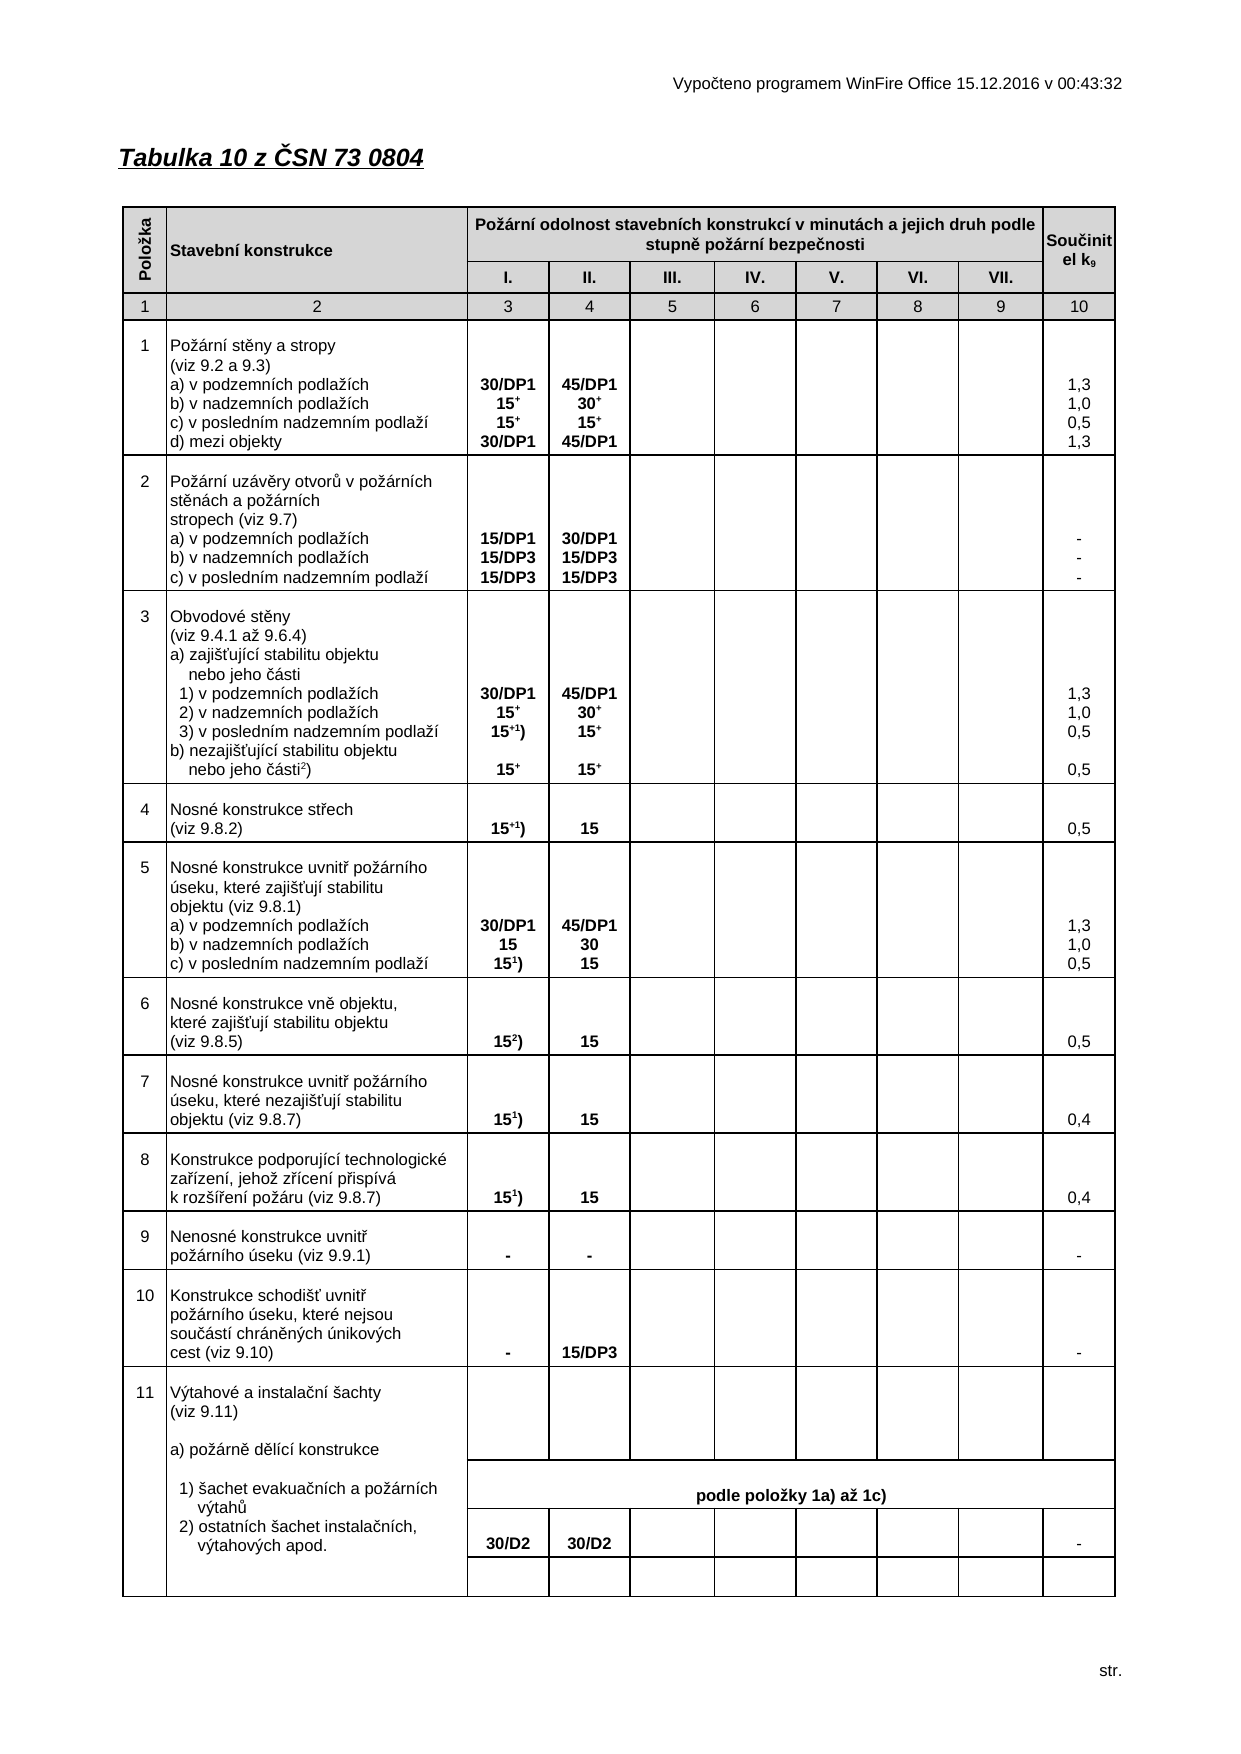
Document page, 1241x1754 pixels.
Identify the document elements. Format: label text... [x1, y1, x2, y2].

table_cell - - - [1044, 456, 1114, 590]
table_cell [959, 1270, 1042, 1366]
table_cell [631, 321, 714, 454]
table_cell [715, 1270, 795, 1366]
table_cell [959, 978, 1042, 1054]
table_cell 15/DP1 15/DP3 15/DP3 [468, 456, 548, 590]
table_cell [715, 1367, 795, 1459]
table_cell 152) [468, 978, 548, 1054]
table_cell [797, 843, 876, 976]
table_cell [715, 843, 795, 976]
table_cell [550, 1558, 629, 1596]
table_cell [631, 1056, 714, 1132]
table_cell VII. [959, 262, 1042, 292]
table_cell Nosné konstrukce vně objektu, které zajišťují stabilitu objektu (viz 9.8.5) [167, 978, 467, 1054]
table_cell 2 [124, 456, 166, 590]
table_cell 1,3 1,0 0,5 0,5 [1044, 591, 1114, 782]
table_cell [715, 1134, 795, 1210]
table_cell [715, 456, 795, 590]
table_cell - [550, 1212, 629, 1268]
table_cell Výtahové a instalační šachty (viz 9.11) a) požárně dělící konstrukce 1) šachet evakuačních a požárních výtahů 2) ostatních šachet instalačních, výtahových apod. b) požární uzávěry otvorů v požárně dělících konstrukcích 1) šachet evakuačních a požárních výtahů 2) ostatních šachet instalačních, výtahových apod. [167, 1367, 467, 1596]
table_cell [878, 1134, 958, 1210]
table_cell [797, 591, 876, 782]
table_cell [878, 1212, 958, 1268]
table_header Součinitel k9 [1044, 208, 1114, 292]
table_cell [797, 1509, 876, 1556]
table_cell [878, 1270, 958, 1366]
table_cell Konstrukce schodišť uvnitř požárního úseku, které nejsou součástí chráněných únikových cest (viz 9.10) [167, 1270, 467, 1366]
table_cell 9 [959, 294, 1042, 319]
table_cell 1,3 1,0 0,5 1,3 [1044, 321, 1114, 454]
table_cell 15+1) [468, 784, 548, 841]
table_cell 0,4 [1044, 1056, 1114, 1132]
table_cell - [468, 1212, 548, 1268]
table_cell 0,5 [1044, 784, 1114, 841]
table_cell 15 [550, 1134, 629, 1210]
table_cell Nosné konstrukce uvnitř požárního úseku, které zajišťují stabilitu objektu (viz 9.8.1) a) v podzemních podlažích b) v nadzemních podlažích c) v posledním nadzemním podlaží [167, 843, 467, 976]
table_cell 1 [124, 294, 166, 319]
table_cell 0,4 [1044, 1134, 1114, 1210]
table_cell [797, 1134, 876, 1210]
table_cell [715, 784, 795, 841]
table_cell [878, 978, 958, 1054]
table_cell 1 [124, 321, 166, 454]
table_cell [959, 591, 1042, 782]
table_cell [550, 1367, 629, 1459]
table_cell 30/DP1 15+ 15+ 30/DP1 [468, 321, 548, 454]
table_cell 30/DP1 15+ 15+1) 15+ [468, 591, 548, 782]
table_cell [715, 978, 795, 1054]
table_cell [631, 1509, 714, 1556]
table_cell Nenosné konstrukce uvnitř požárního úseku (viz 9.9.1) [167, 1212, 467, 1268]
table_cell [797, 1558, 876, 1596]
table_cell 10 [1044, 294, 1114, 319]
table_cell 7 [124, 1056, 166, 1132]
table_cell 9 [124, 1212, 166, 1268]
table_cell 151) [468, 1056, 548, 1132]
table_cell 0,5 [1044, 978, 1114, 1054]
table_cell [959, 1367, 1042, 1459]
table_cell Požární uzávěry otvorů v požárních stěnách a požárních stropech (viz 9.7) a) v podzemních podlažích b) v nadzemních podlažích c) v posledním nadzemním podlaží [167, 456, 467, 590]
table_cell [878, 456, 958, 590]
table_cell [878, 1367, 958, 1459]
table_cell [631, 784, 714, 841]
table_cell VI. [878, 262, 958, 292]
table_cell 10 [124, 1270, 166, 1366]
table_cell [959, 321, 1042, 454]
table_cell 7 [797, 294, 876, 319]
table_cell [797, 1056, 876, 1132]
table_cell 30/D2 [550, 1509, 629, 1556]
table_cell 3 [124, 591, 166, 782]
table_cell [715, 1509, 795, 1556]
table_cell 30/D2 [468, 1509, 548, 1556]
table_cell [878, 591, 958, 782]
table_header Požární odolnost stavebních konstrukcí v minutách a jejich druh podle stupně požární bezpečnosti [468, 208, 1042, 261]
table_cell [797, 1212, 876, 1268]
table_cell [631, 1367, 714, 1459]
table_cell Nosné konstrukce střech (viz 9.8.2) [167, 784, 467, 841]
table_cell [878, 843, 958, 976]
table_cell - [468, 1270, 548, 1366]
table_cell [715, 1212, 795, 1268]
table_cell 15 [550, 1056, 629, 1132]
table_cell [959, 784, 1042, 841]
table_cell 15 [550, 784, 629, 841]
table_cell [631, 1134, 714, 1210]
table_cell 6 [124, 978, 166, 1054]
table_cell 30/DP1 15/DP3 15/DP3 [550, 456, 629, 590]
table_cell V. [797, 262, 876, 292]
table_cell Požární stěny a stropy (viz 9.2 a 9.3) a) v podzemních podlažích b) v nadzemních podlažích c) v posledním nadzemním podlaží d) mezi objekty [167, 321, 467, 454]
table_cell [878, 1558, 958, 1596]
table_cell [959, 1558, 1042, 1596]
text Stávající beze změnTabulka 10 z ČSN 73 0804 [118, 143, 1122, 200]
table_cell [959, 1056, 1042, 1132]
table_cell [878, 321, 958, 454]
table_cell 15/DP3 [550, 1270, 629, 1366]
table_cell [631, 1270, 714, 1366]
table_cell Obvodové stěny (viz 9.4.1 až 9.6.4) a) zajišťující stabilitu objektu nebo jeho části 1) v podzemních podlažích 2) v nadzemních podlažích 3) v posledním nadzemním podlaží b) nezajišťující stabilitu objektu nebo jeho části2) [167, 591, 467, 782]
table_header Položka [124, 208, 166, 292]
table_cell [631, 843, 714, 976]
table_cell 3 [468, 294, 548, 319]
table_cell - [1044, 1212, 1114, 1268]
table_cell I. [468, 262, 548, 292]
table_cell 5 [124, 843, 166, 976]
table_cell [715, 1056, 795, 1132]
table_cell 4 [124, 784, 166, 841]
table_cell [715, 591, 795, 782]
table_cell [631, 1212, 714, 1268]
table_cell [878, 1509, 958, 1556]
table_cell 8 [878, 294, 958, 319]
table_cell 2 [167, 294, 467, 319]
table_cell 30/DP1 15 151) [468, 843, 548, 976]
table_cell [797, 784, 876, 841]
table_cell [959, 1509, 1042, 1556]
table_cell [797, 1270, 876, 1366]
table_cell 5 [631, 294, 714, 319]
table_cell - [1044, 1509, 1114, 1556]
table_cell [959, 843, 1042, 976]
table_cell [631, 591, 714, 782]
table_cell [959, 456, 1042, 590]
table_cell 4 [550, 294, 629, 319]
table_cell [797, 978, 876, 1054]
table_cell [715, 321, 795, 454]
table_cell [468, 1558, 548, 1596]
table_cell Konstrukce podporující technologické zařízení, jehož zřícení přispívá k rozšíření požáru (viz 9.8.7) [167, 1134, 467, 1210]
table_cell [959, 1134, 1042, 1210]
table_cell II. [550, 262, 629, 292]
table_cell 45/DP1 30+ 15+ 45/DP1 [550, 321, 629, 454]
table_cell 11 [124, 1367, 166, 1596]
table_cell [797, 456, 876, 590]
table_cell 6 [715, 294, 795, 319]
table_cell [631, 456, 714, 590]
table_cell [797, 1367, 876, 1459]
table_cell Nosné konstrukce uvnitř požárního úseku, které nezajišťují stabilitu objektu (viz 9.8.7) [167, 1056, 467, 1132]
table_cell [959, 1212, 1042, 1268]
table_header Stavební konstrukce [167, 208, 467, 292]
table_cell [797, 321, 876, 454]
table_cell [715, 1558, 795, 1596]
table_cell - [1044, 1270, 1114, 1366]
table_cell [1044, 1367, 1114, 1459]
table_cell podle položky 1a) až 1c) [468, 1461, 1114, 1508]
table_cell [1044, 1558, 1114, 1596]
table_cell [468, 1367, 548, 1459]
table_cell [878, 1056, 958, 1132]
table_cell 1,3 1,0 0,5 [1044, 843, 1114, 976]
table_cell 151) [468, 1134, 548, 1210]
table_cell [631, 978, 714, 1054]
table_cell 8 [124, 1134, 166, 1210]
table_cell [878, 784, 958, 841]
table_cell III. [631, 262, 714, 292]
table_cell 15 [550, 978, 629, 1054]
table_cell 45/DP1 30 15 [550, 843, 629, 976]
table_cell [631, 1558, 714, 1596]
table_cell 45/DP1 30+ 15+ 15+ [550, 591, 629, 782]
table_cell IV. [715, 262, 795, 292]
